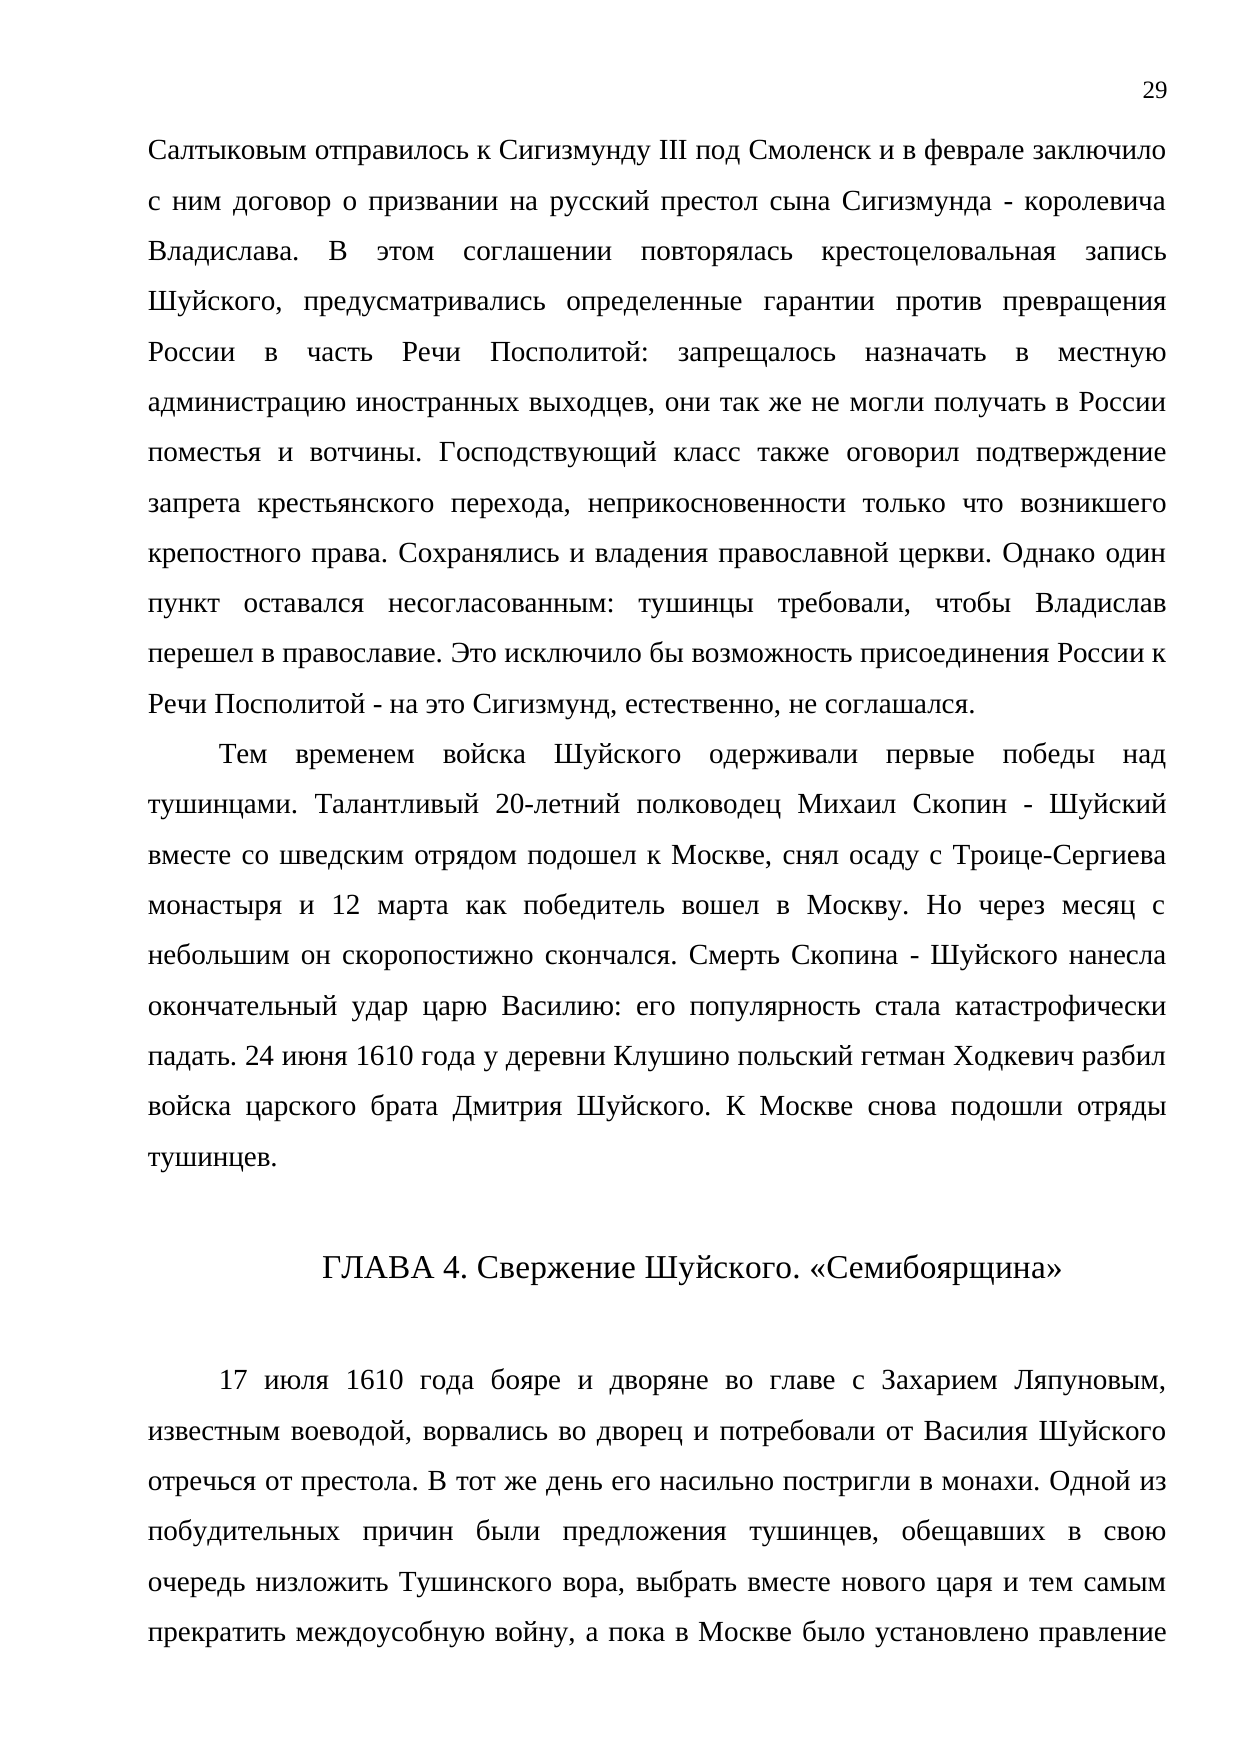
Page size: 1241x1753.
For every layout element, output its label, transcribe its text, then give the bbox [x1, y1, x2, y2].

text Тем временем войска Шуйского одерживали первые победы над тушинцами. Талантливый 20-летний полководец Михаил Скопин - Шуйский вместе со шведским отрядом подошел к Москве, снял осаду с Троице-Сергиева монастыря и 12 марта как победитель вошел в Москву. Но через месяц с небольшим он скоропостижно скончался. Смерть Скопина - Шуйского нанесла окончательный удар царю Василию: его популярность стала катастрофически падать. 24 июня 1610 года у деревни Клушино польский гетман Ходкевич разбил войска царского брата Дмитрия Шуйского. К Москве снова подошли отряды тушинцев. [148, 736, 1167, 1172]
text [148, 133, 1167, 720]
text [148, 1363, 1167, 1648]
subtitle Глава 4. Свержение Шуйского. «Семибоярщина» [148, 1247, 1167, 1285]
